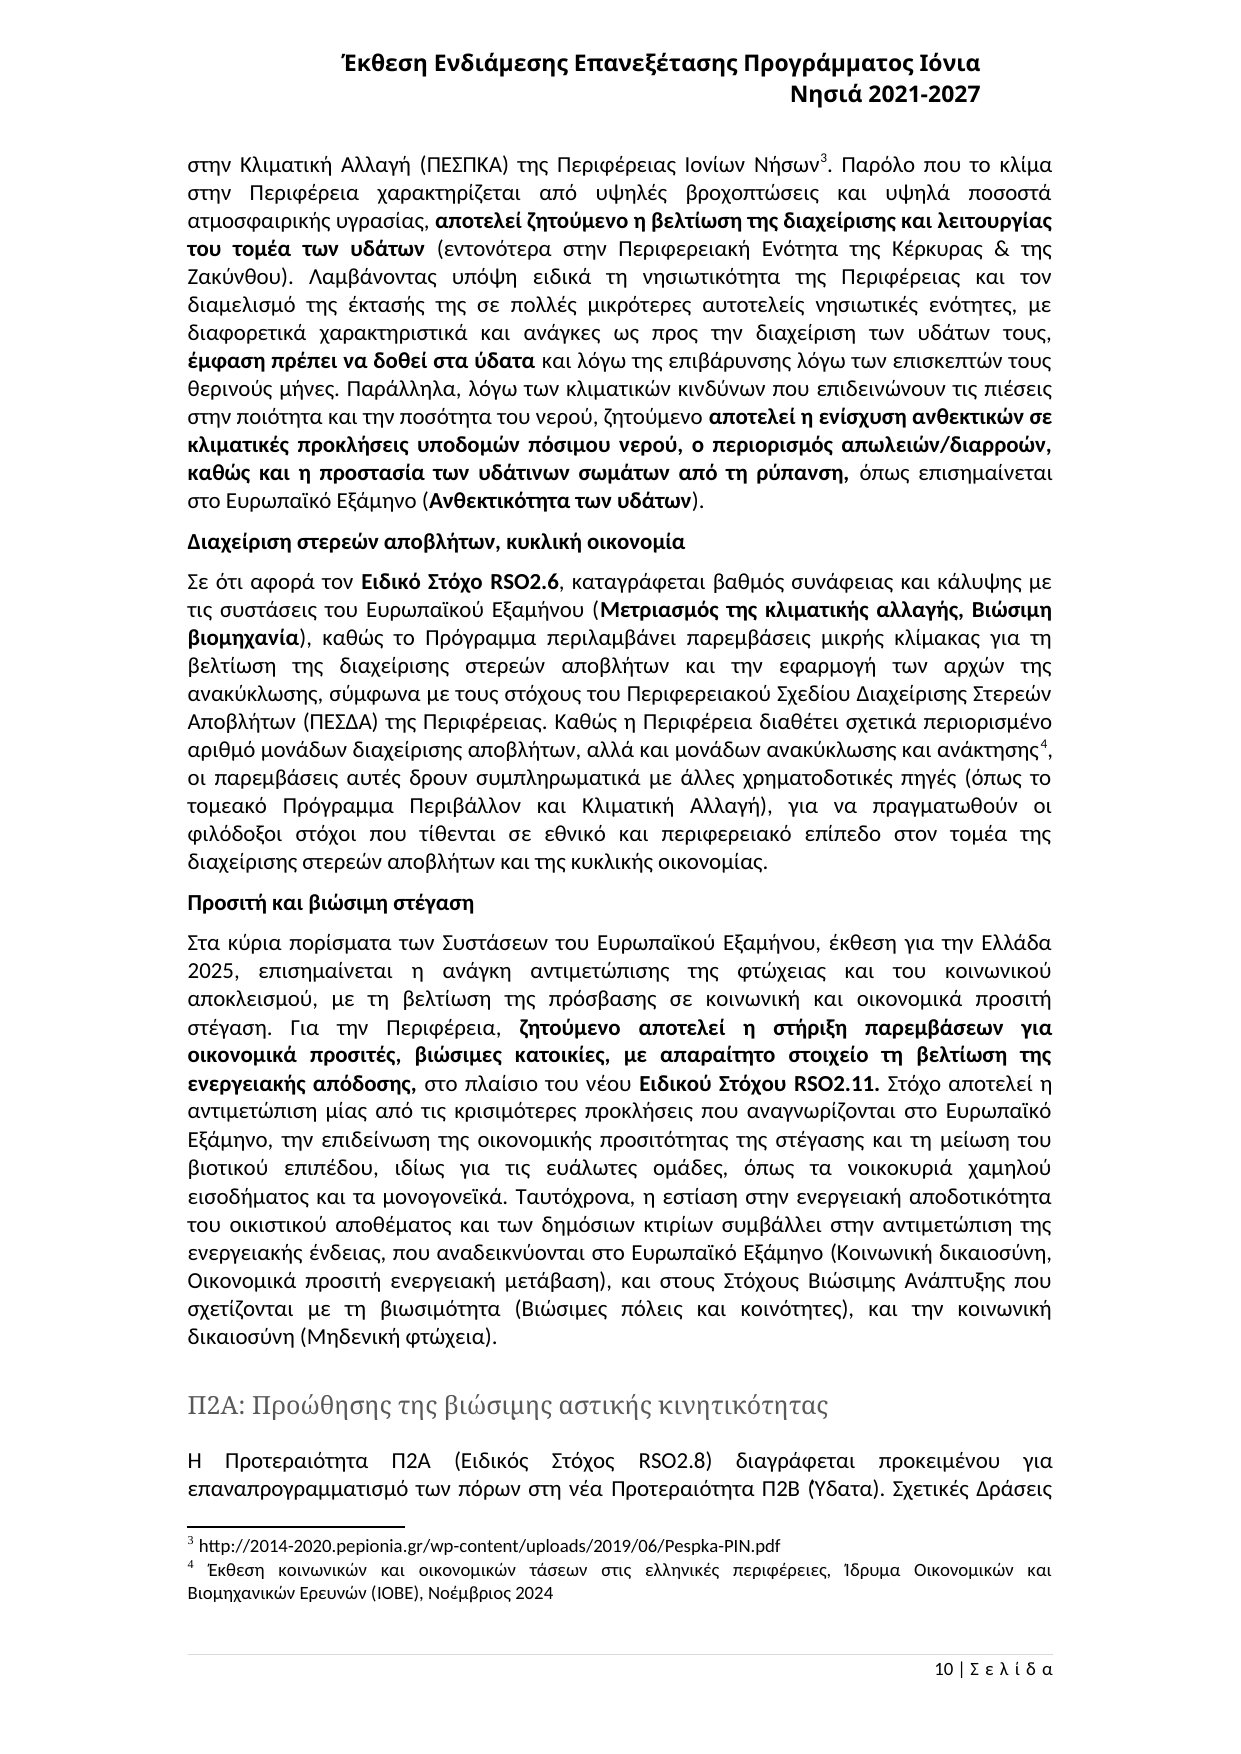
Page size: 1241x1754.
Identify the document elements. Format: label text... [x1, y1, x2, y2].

text Προσιτή και βιώσιμη στέγαση [187, 888, 1053, 916]
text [187, 150, 1053, 514]
text Σε ότι αφορά τον Ειδικό Στόχο RSO2.6, καταγράφεται βαθμός συνάφειας και κάλυψης με τις συστάσεις του Ευρωπαϊκού Εξαμήνου (Μετριασμός της κλιματικής αλλαγής, Βιώσιμη βιομηχανία), καθώς το Πρόγραμμα περιλαμβάνει παρεμβάσεις μικρής κλίμακας για τη βελτίωση της διαχείρισης στερεών αποβλήτων και την εφαρμογή των αρχών της ανακύκλωσης, σύμφωνα με τους στόχους του Περιφερειακού Σχεδίου Διαχείρισης Στερεών Αποβλήτων (ΠΕΣΔΑ) της Περιφέρειας. Καθώς η Περιφέρεια διαθέτει σχετικά περιορισμένο αριθμό μονάδων διαχείρισης αποβλήτων, αλλά και μονάδων ανακύκλωσης και ανάκτησης, οι παρεμβάσεις αυτές δρουν συμπληρωματικά με άλλες χρηματοδοτικές πηγές (όπως το τομεακό Πρόγραμμα Περιβάλλον και Κλιματική Αλλαγή), για να πραγματωθούν οι φιλόδοξοι στόχοι που τίθενται σε εθνικό και περιφερειακό επίπεδο στον τομέα της διαχείρισης στερεών αποβλήτων και της κυκλικής οικονομίας. [187, 567, 1053, 876]
subtitle Π2Α: Προώθησης της βιώσιμης αστικής κινητικότητας [187, 1387, 1053, 1421]
text Διαχείριση στερεών αποβλήτων, κυκλική οικονομία [187, 527, 1053, 555]
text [187, 1446, 1053, 1502]
text Στα κύρια πορίσματα των Συστάσεων του Ευρωπαϊκού Εξαμήνου, έκθεση για την Ελλάδα 2025, επισημαίνεται η ανάγκη αντιμετώπισης της φτώχειας και του κοινωνικού αποκλεισμού, με τη βελτίωση της πρόσβασης σε κοινωνική και οικονομικά προσιτή στέγαση. Για την Περιφέρεια, ζητούμενο αποτελεί η στήριξη παρεμβάσεων για οικονομικά προσιτές, βιώσιμες κατοικίες, με απαραίτητο στοιχείο τη βελτίωση της ενεργειακής απόδοσης, στο πλαίσιο του νέου Ειδικού Στόχου RSO2.11. Στόχο αποτελεί η αντιμετώπιση μίας από τις κρισιμότερες προκλήσεις που αναγνωρίζονται στο Ευρωπαϊκό Εξάμηνο, την επιδείνωση της οικονομικής προσιτότητας της στέγασης και τη μείωση του βιοτικού επιπέδου, ιδίως για τις ευάλωτες ομάδες, όπως τα νοικοκυριά χαμηλού εισοδήματος και τα μονογονεϊκά. Ταυτόχρονα, η εστίαση στην ενεργειακή αποδοτικότητα του οικιστικού αποθέματος και των δημόσιων κτιρίων συμβάλλει στην αντιμετώπιση της ενεργειακής ένδειας, που αναδεικνύονται στο Ευρωπαϊκό Εξάμηνο (Κοινωνική δικαιοσύνη, Οικονομικά προσιτή ενεργειακή μετάβαση), και στους Στόχους Βιώσιμης Ανάπτυξης που σχετίζονται με τη βιωσιμότητα (Βιώσιμες πόλεις και κοινότητες), και την κοινωνική δικαιοσύνη (Μηδενική φτώχεια). [187, 928, 1053, 1350]
